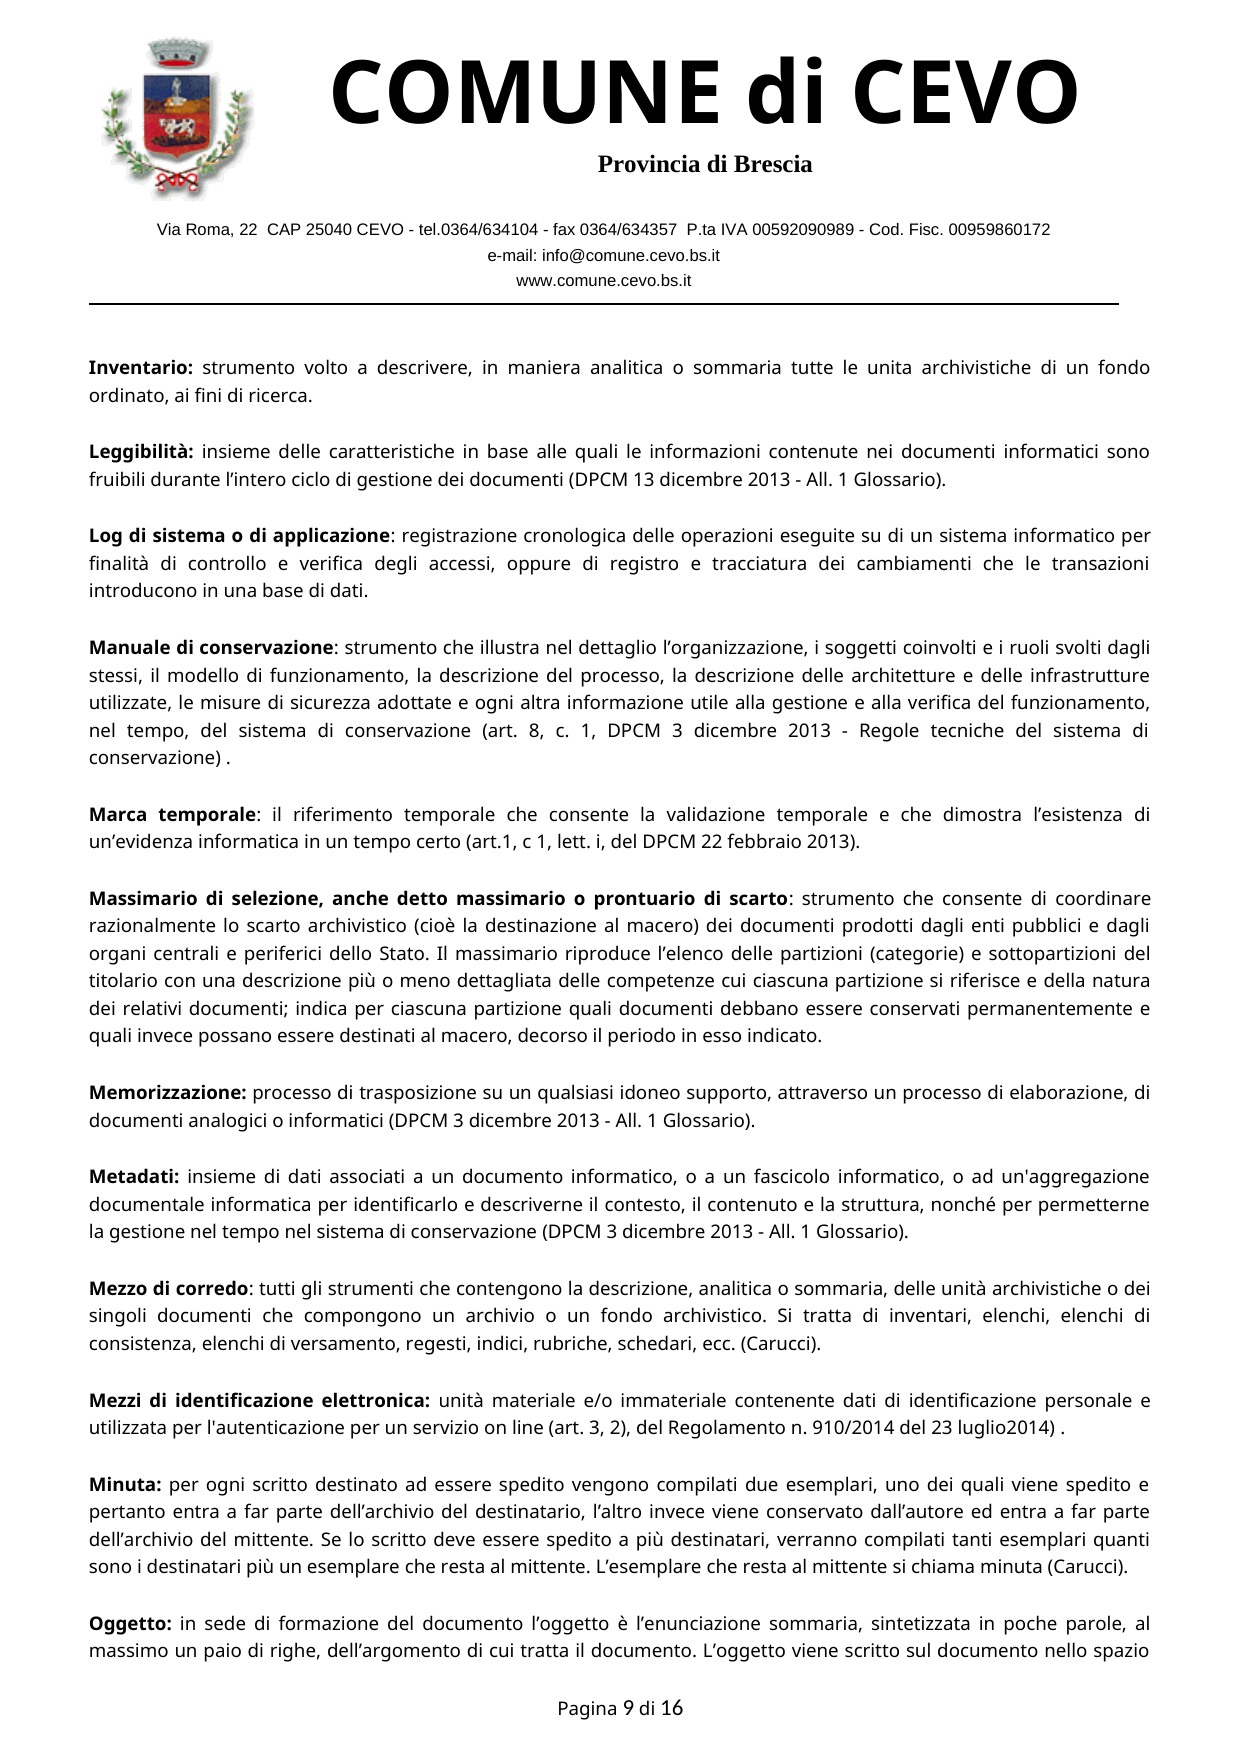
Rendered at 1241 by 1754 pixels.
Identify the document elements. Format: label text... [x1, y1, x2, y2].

text Marca temporale: il riferimento temporale che consente la validazione temporale e che dimostra l’esistenza di un’evidenza informatica in un tempo certo (art.1, c 1, lett. i, del DPCM 22 febbraio 2013). [89, 801, 1152, 854]
text Minuta: per ogni scritto destinato ad essere spedito vengono compilati due esemplari, uno dei quali viene spedito e pertanto entra a far parte dell’archivio del destinatario, l’altro invece viene conservato dall’autore ed entra a far parte dell’archivio del mittente. Se lo scritto deve essere spedito a più destinatari, verranno compilati tanti esemplari quanti sono i destinatari più un esemplare che resta al mittente. L’esemplare che resta al mittente si chiama minuta (Carucci). [89, 1471, 1152, 1579]
text Mezzi di identificazione elettronica: unità materiale e/o immateriale contenente dati di identificazione personale e utilizzata per l'autenticazione per un servizio on line (art. 3, 2), del Regolamento n. 910/2014 del 23 luglio2014) . [89, 1387, 1152, 1440]
text Memorizzazione: processo di trasposizione su un qualsiasi idoneo supporto, attraverso un processo di elaborazione, di documenti analogici o informatici (DPCM 3 dicembre 2013 - All. 1 Glossario). [89, 1079, 1152, 1132]
picture [99, 35, 255, 202]
text Massimario di selezione, anche detto massimario o prontuario di scarto: strumento che consente di coordinare razionalmente lo scarto archivistico (cioè la destinazione al macero) dei documenti prodotti dagli enti pubblici e dagli organi centrali e periferici dello Stato. Il massimario riproduce l’elenco delle partizioni (categorie) e sottopartizioni del titolario con una descrizione più o meno dettagliata delle competenze cui ciascuna partizione si riferisce e della natura dei relativi documenti; indica per ciascuna partizione quali documenti debbano essere conservati permanentemente e quali invece possano essere destinati al macero, decorso il periodo in esso indicato. [89, 885, 1152, 1048]
text Manuale di conservazione: strumento che illustra nel dettaglio l’organizzazione, i soggetti coinvolti e i ruoli svolti dagli stessi, il modello di funzionamento, la descrizione del processo, la descrizione delle architetture e delle infrastrutture utilizzate, le misure di sicurezza adottate e ogni altra informazione utile alla gestione e alla verifica del funzionamento, nel tempo, del sistema di conservazione (art. 8, c. 1, DPCM 3 dicembre 2013 - Regole tecniche del sistema di conservazione) . [89, 634, 1152, 770]
text Mezzo di corredo: tutti gli strumenti che contengono la descrizione, analitica o sommaria, delle unità archivistiche o dei singoli documenti che compongono un archivio o un fondo archivistico. Si tratta di inventari, elenchi, elenchi di consistenza, elenchi di versamento, regesti, indici, rubriche, schedari, ecc. (Carucci). [89, 1275, 1152, 1356]
text Inventario: strumento volto a descrivere, in maniera analitica o sommaria tutte le unita archivistiche di un fondo ordinato, ai fini di ricerca. [89, 354, 1152, 407]
text Leggibilità: insieme delle caratteristiche in base alle quali le informazioni contenute nei documenti informatici sono fruibili durante l’intero ciclo di gestione dei documenti (DPCM 13 dicembre 2013 - All. 1 Glossario). [89, 438, 1152, 492]
text Log di sistema o di applicazione: registrazione cronologica delle operazioni eseguite su di un sistema informatico per finalità di controllo e verifica degli accessi, oppure di registro e tracciatura dei cambiamenti che le transazioni introducono in una base di dati. [89, 523, 1152, 603]
text Metadati: insieme di dati associati a un documento informatico, o a un fascicolo informatico, o ad un'aggregazione documentale informatica per identificarlo e descriverne il contesto, il contenuto e la struttura, nonché per permetterne la gestione nel tempo nel sistema di conservazione (DPCM 3 dicembre 2013 - All. 1 Glossario). [89, 1163, 1152, 1244]
